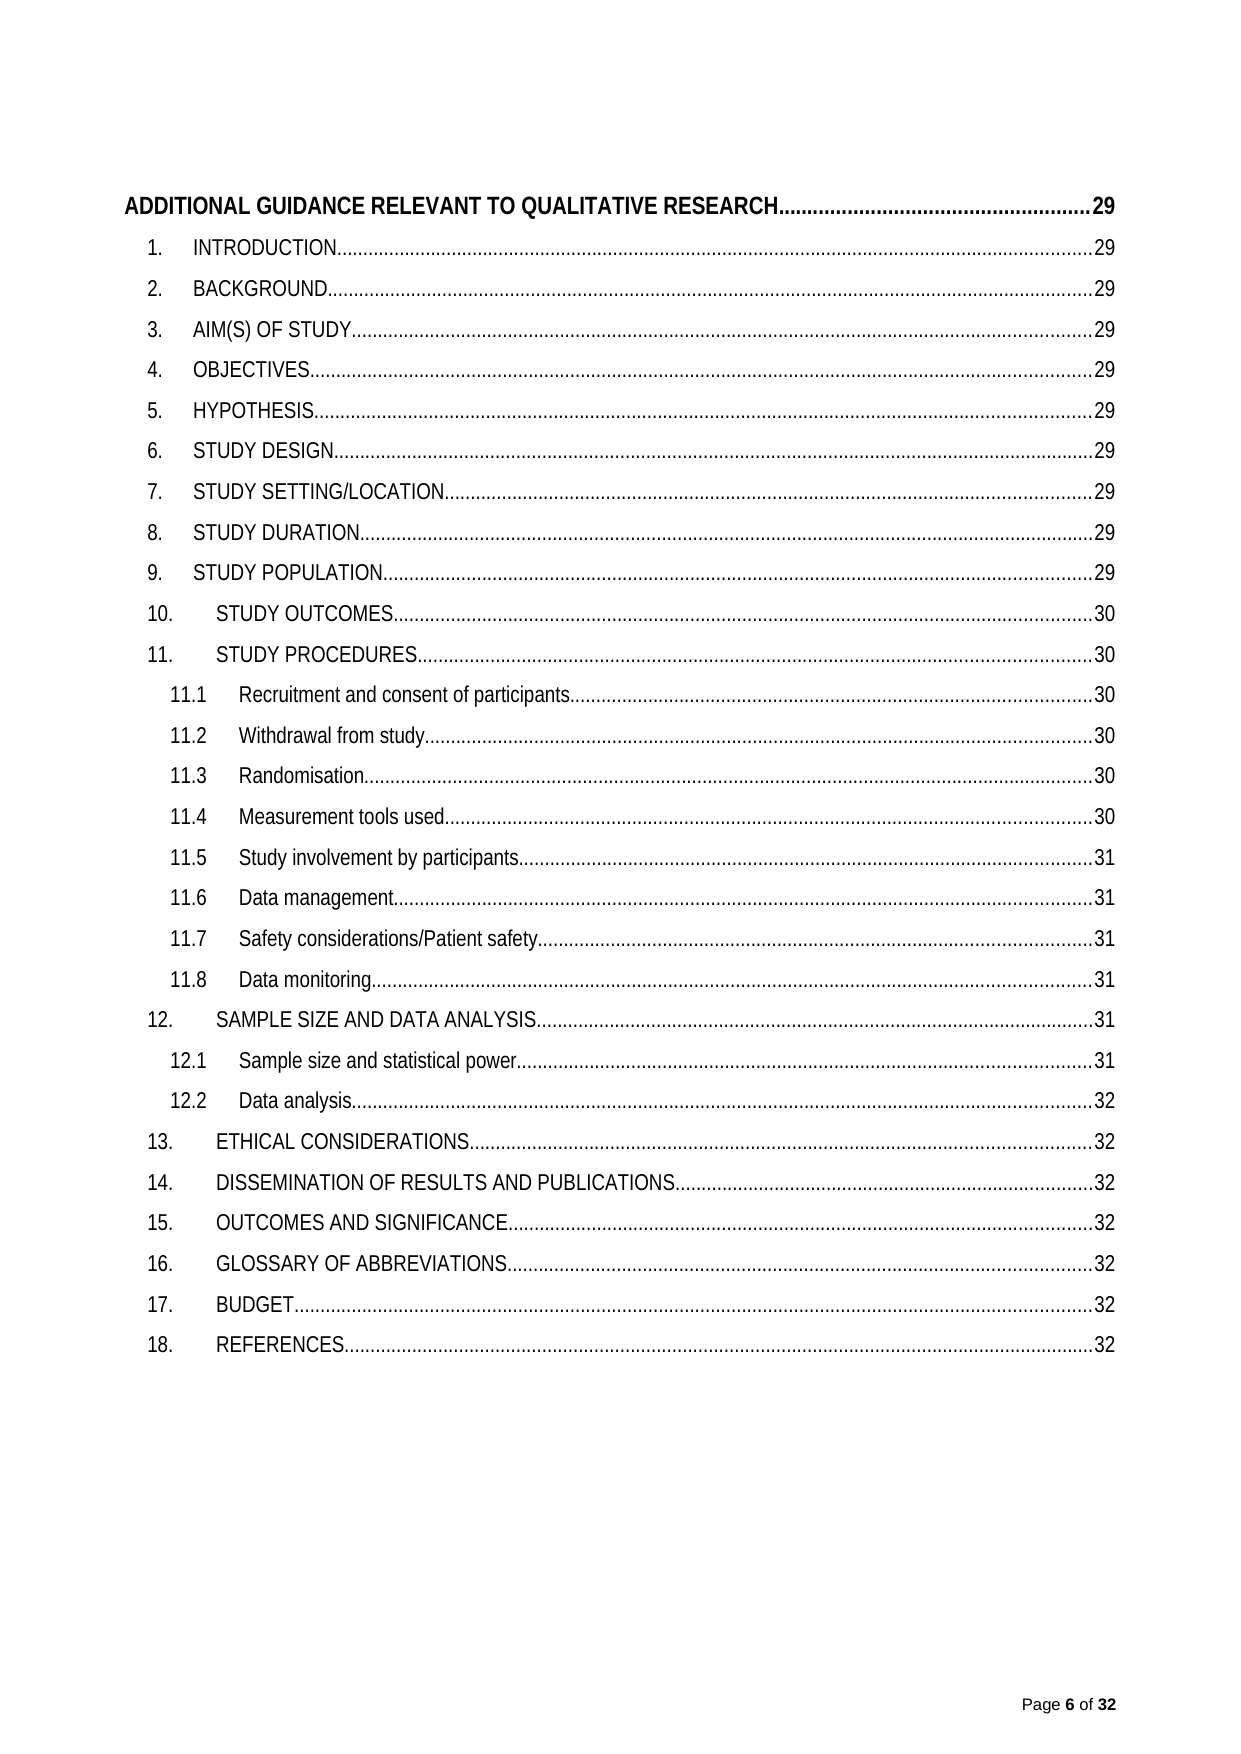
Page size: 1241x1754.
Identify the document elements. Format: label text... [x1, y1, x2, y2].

text 11.4 Measurement tools used 30 [170, 803, 1116, 829]
text 11.8 Data monitoring 31 [170, 966, 1116, 992]
text 11.7 Safety considerations/Patient safety 31 [170, 925, 1116, 951]
text 7. STUDY SETTING/LOCATION 29 [147, 478, 1116, 504]
text 14. DISSEMINATION OF RESULTS AND PUBLICATIONS 32 [147, 1169, 1116, 1195]
text 11.5 Study involvement by participants 31 [170, 844, 1116, 870]
text 1. INTRODUCTION 29 [147, 234, 1116, 261]
text 11. STUDY PROCEDURES 30 [147, 641, 1116, 667]
text 5. HYPOTHESIS 29 [147, 397, 1116, 423]
text 12.2 Data analysis 32 [170, 1087, 1116, 1114]
text 9. STUDY POPULATION 29 [147, 559, 1116, 586]
text 12. SAMPLE SIZE AND DATA ANALYSIS 31 [147, 1006, 1116, 1033]
text 2. BACKGROUND 29 [147, 275, 1116, 301]
text 18. REFERENCES 32 [147, 1331, 1116, 1358]
text 15. OUTCOMES AND SIGNIFICANCE 32 [147, 1209, 1116, 1236]
text 11.3 Randomisation 30 [170, 762, 1116, 789]
text 4. OBJECTIVES 29 [147, 356, 1116, 383]
text 11.2 Withdrawal from study 30 [170, 722, 1116, 748]
text 12.1 Sample size and statistical power 31 [170, 1047, 1116, 1073]
text 11.1 Recruitment and consent of participants 30 [170, 681, 1116, 708]
text 10. STUDY OUTCOMES 30 [147, 600, 1116, 626]
text 8. STUDY DURATION 29 [147, 519, 1116, 545]
text 17. BUDGET 32 [147, 1291, 1116, 1317]
text ADDITIONAL GUIDANCE RELEVANT TO QUALITATIVE RESEARCH 29 [124, 191, 1116, 220]
text 16. GLOSSARY OF ABBREVIATIONS 32 [147, 1250, 1116, 1276]
text 6. STUDY DESIGN 29 [147, 437, 1116, 464]
text 3. AIM(S) OF STUDY 29 [147, 316, 1116, 342]
text 13. ETHICAL CONSIDERATIONS 32 [147, 1128, 1116, 1154]
text 11.6 Data management 31 [170, 884, 1116, 911]
